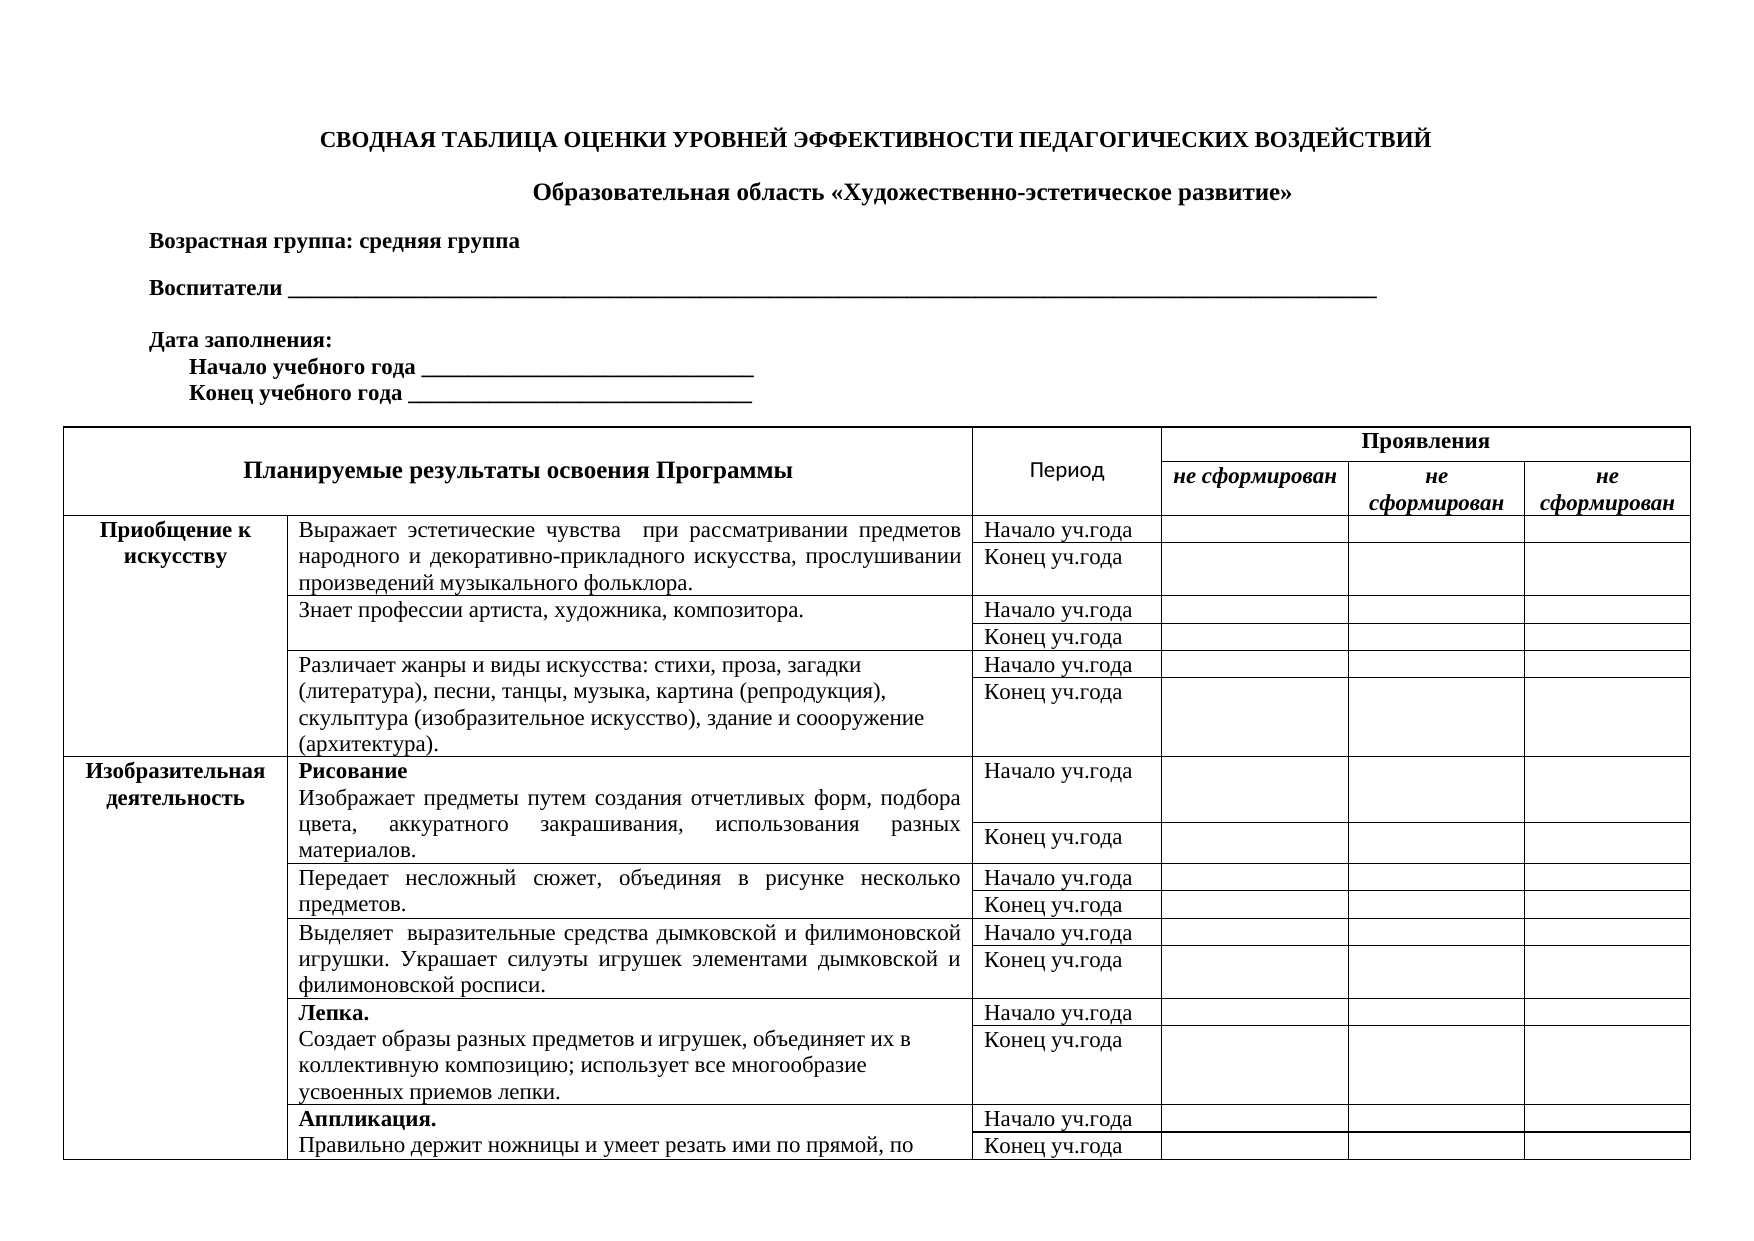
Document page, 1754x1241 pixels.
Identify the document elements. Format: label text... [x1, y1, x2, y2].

table_cell [1525, 651, 1690, 677]
text Воспитатели _______________________________________________________________________________________________ [75, 274, 1676, 300]
table_cell [1525, 1105, 1690, 1131]
table_cell Рисование Изображает предметы путем создания отчетливых форм, подбора цвета, аккуратного закрашивания, использования разных материалов. [288, 757, 972, 863]
table_cell [1162, 678, 1348, 756]
table_cell [1525, 823, 1690, 863]
table_cell [1349, 543, 1524, 595]
table_header Проявления [1162, 428, 1690, 461]
text Возрастная группа: средняя группа [75, 227, 1676, 253]
table_cell [1525, 757, 1690, 822]
text Начало учебного года _____________________________ [75, 353, 1676, 379]
table_cell [1349, 864, 1524, 890]
table_cell Конец уч.года [973, 543, 1161, 595]
table_cell [1525, 999, 1690, 1025]
table_cell [1162, 823, 1348, 863]
table_cell Различает жанры и виды искусства: стихи, проза, загадки (литература), песни, танцы, музыка, картина (репродукция), скульптура (изобразительное искусство), здание и соооружение (архитектура). [288, 651, 972, 756]
table_cell Начало уч.года [973, 919, 1161, 945]
table_cell [1349, 1105, 1524, 1131]
table_cell Передает несложный сюжет, объединяя в рисунке несколько предметов. [288, 864, 972, 917]
table_cell [1349, 757, 1524, 822]
table_cell [1162, 999, 1348, 1025]
table_cell [1525, 891, 1690, 917]
table_cell [1525, 596, 1690, 622]
table_cell Начало уч.года [973, 757, 1161, 822]
table_cell Конец уч.года [973, 946, 1161, 998]
text Дата заполнения: [75, 327, 1676, 353]
table_cell Начало уч.года [973, 596, 1161, 622]
table_cell [1525, 543, 1690, 595]
table_cell [1525, 919, 1690, 945]
table_cell [1349, 999, 1524, 1025]
table_cell Выражает эстетические чувства при рассматривании предметов народного и декоративно-прикладного искусства, прослушивании произведений музыкального фольклора. [288, 516, 972, 595]
table_cell Начало уч.года [973, 1105, 1161, 1131]
table_cell [1162, 1133, 1348, 1159]
table_cell Конец уч.года [973, 624, 1161, 650]
table_cell [1162, 596, 1348, 622]
table_cell Приобщение к искусству [64, 516, 287, 756]
table_cell [1349, 678, 1524, 756]
table_cell [1349, 946, 1524, 998]
table_cell [1349, 651, 1524, 677]
table_cell [1162, 919, 1348, 945]
table_cell Выделяет выразительные средства дымковской и филимоновской игрушки. Украшает силуэты игрушек элементами дымковской и филимоновской росписи. [288, 919, 972, 998]
table_cell [1162, 891, 1348, 917]
text Конец учебного года ______________________________ [75, 379, 1676, 406]
table_cell [1162, 1105, 1348, 1131]
text Образовательная область «Художественно-эстетическое развитие» [75, 177, 1676, 206]
table_cell [1349, 823, 1524, 863]
table_cell [1525, 624, 1690, 650]
table_cell Конец уч.года [973, 1026, 1161, 1104]
table_cell [1525, 864, 1690, 890]
table_cell [1349, 891, 1524, 917]
text СВОДНАЯ ТАБЛИЦА ОЦЕНКИ УРОВНЕЙ ЭФФЕКТИВНОСТИ ПЕДАГОГИЧЕСКИХ ВОЗДЕЙСТВИЙ [75, 126, 1676, 152]
table_cell не сформирован [1525, 462, 1690, 515]
table_cell Начало уч.года [973, 516, 1161, 542]
table_cell Конец уч.года [973, 891, 1161, 917]
table_cell [1349, 919, 1524, 945]
table_cell Начало уч.года [973, 864, 1161, 890]
table_cell [1162, 946, 1348, 998]
table_cell Лепка. Создает образы разных предметов и игрушек, объединяет их в коллективную композицию; использует все многообразие усвоенных приемов лепки. [288, 999, 972, 1104]
table_cell Начало уч.года [973, 651, 1161, 677]
table_cell не сформирован [1349, 462, 1524, 515]
table_cell [1162, 757, 1348, 822]
table_cell [1162, 651, 1348, 677]
table_cell Знает профессии артиста, художника, композитора. [288, 596, 972, 650]
table_cell [1525, 678, 1690, 756]
table_header Период [973, 428, 1161, 515]
table_cell [1525, 1026, 1690, 1104]
table_cell [1349, 1026, 1524, 1104]
table_cell Конец уч.года [973, 1133, 1161, 1159]
table_cell [1349, 1133, 1524, 1159]
table_cell [1525, 946, 1690, 998]
table_cell Аппликация. Правильно держит ножницы и умеет резать ими по прямой, по диагонали (квадрат и прямоугольник); вырезать круг из квадрата, овал — из прямоугольника, плавно срезать и закруглять углы [288, 1105, 972, 1159]
table_cell [1162, 1026, 1348, 1104]
table_cell [1349, 516, 1524, 542]
table_cell [1525, 516, 1690, 542]
table_cell [1349, 596, 1524, 622]
table_cell Изобразительная деятельность [64, 757, 287, 1159]
table_cell [1525, 1133, 1690, 1159]
table_cell [1162, 864, 1348, 890]
table_cell [1162, 543, 1348, 595]
table_cell не сформирован [1162, 462, 1348, 515]
table_cell [1162, 624, 1348, 650]
table_cell Конец уч.года [973, 678, 1161, 756]
table_cell Конец уч.года [973, 823, 1161, 863]
table_cell [1162, 516, 1348, 542]
table_cell [1349, 624, 1524, 650]
table_header Планируемые результаты освоения Программы [64, 428, 972, 515]
table_cell Начало уч.года [973, 999, 1161, 1025]
